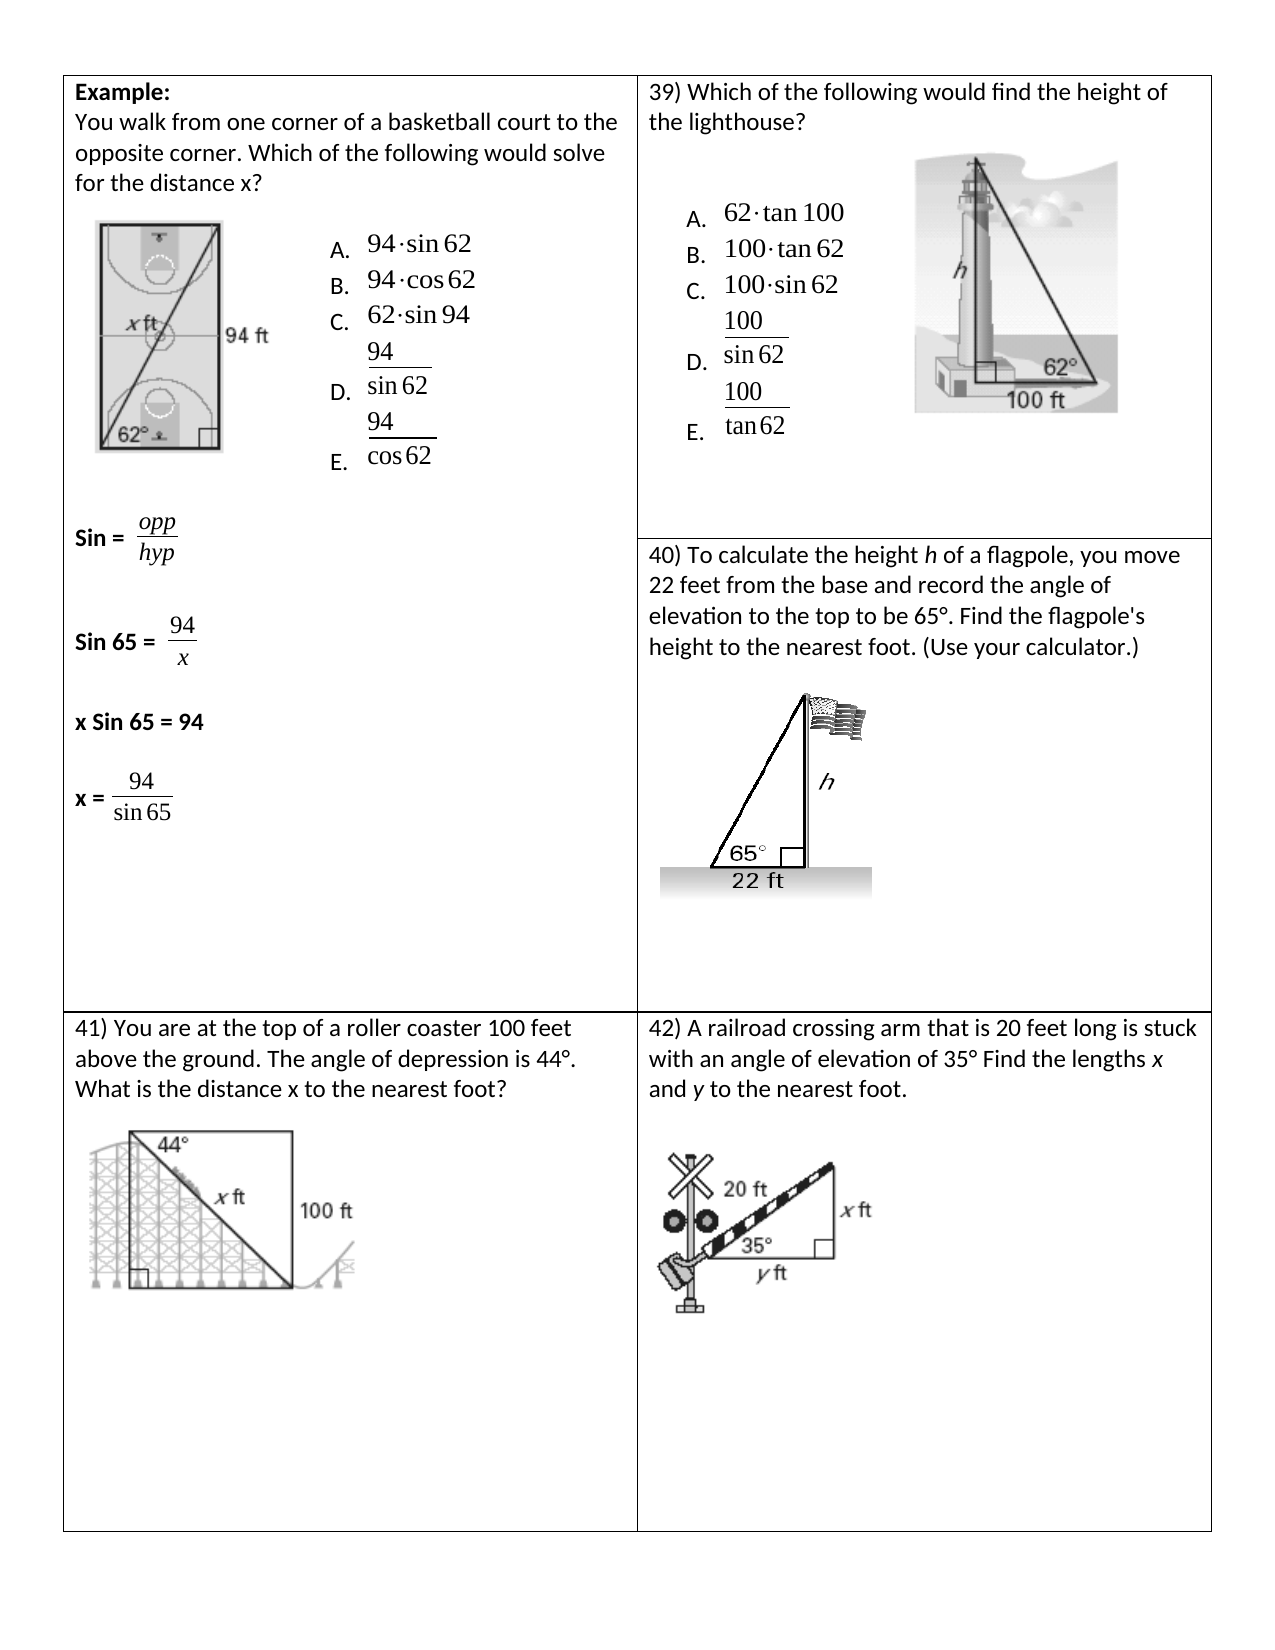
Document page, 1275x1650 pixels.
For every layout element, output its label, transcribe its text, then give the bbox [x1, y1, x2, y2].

table_cell 40) To calculate the height h of a flagpole, you move 22 feet from the base and record the angle of elevation to the top to be 65°. Find the flagpole's height to the nearest foot. (Use your calculator.) [638, 539, 1211, 1011]
table_cell 41) You are at the top of a roller coaster 100 feet above the ground. The angle of depression is 44°. What is the distance x to the nearest foot? [64, 1013, 637, 1531]
table_cell 42) A railroad crossing arm that is 20 feet long is stuck with an angle of elevation of 35° Find the lengths x and y to the nearest foot. [638, 1013, 1211, 1531]
table_header Example: You walk from one corner of a basketball court to the opposite corner. Which of the following would solve for the distance x? Sin = Sin 65 = x Sin 65 = 94 x = [64, 76, 637, 1011]
table_header 39) Which of the following would find the height of the lighthouse? [638, 76, 1211, 538]
picture [648, 691, 884, 920]
